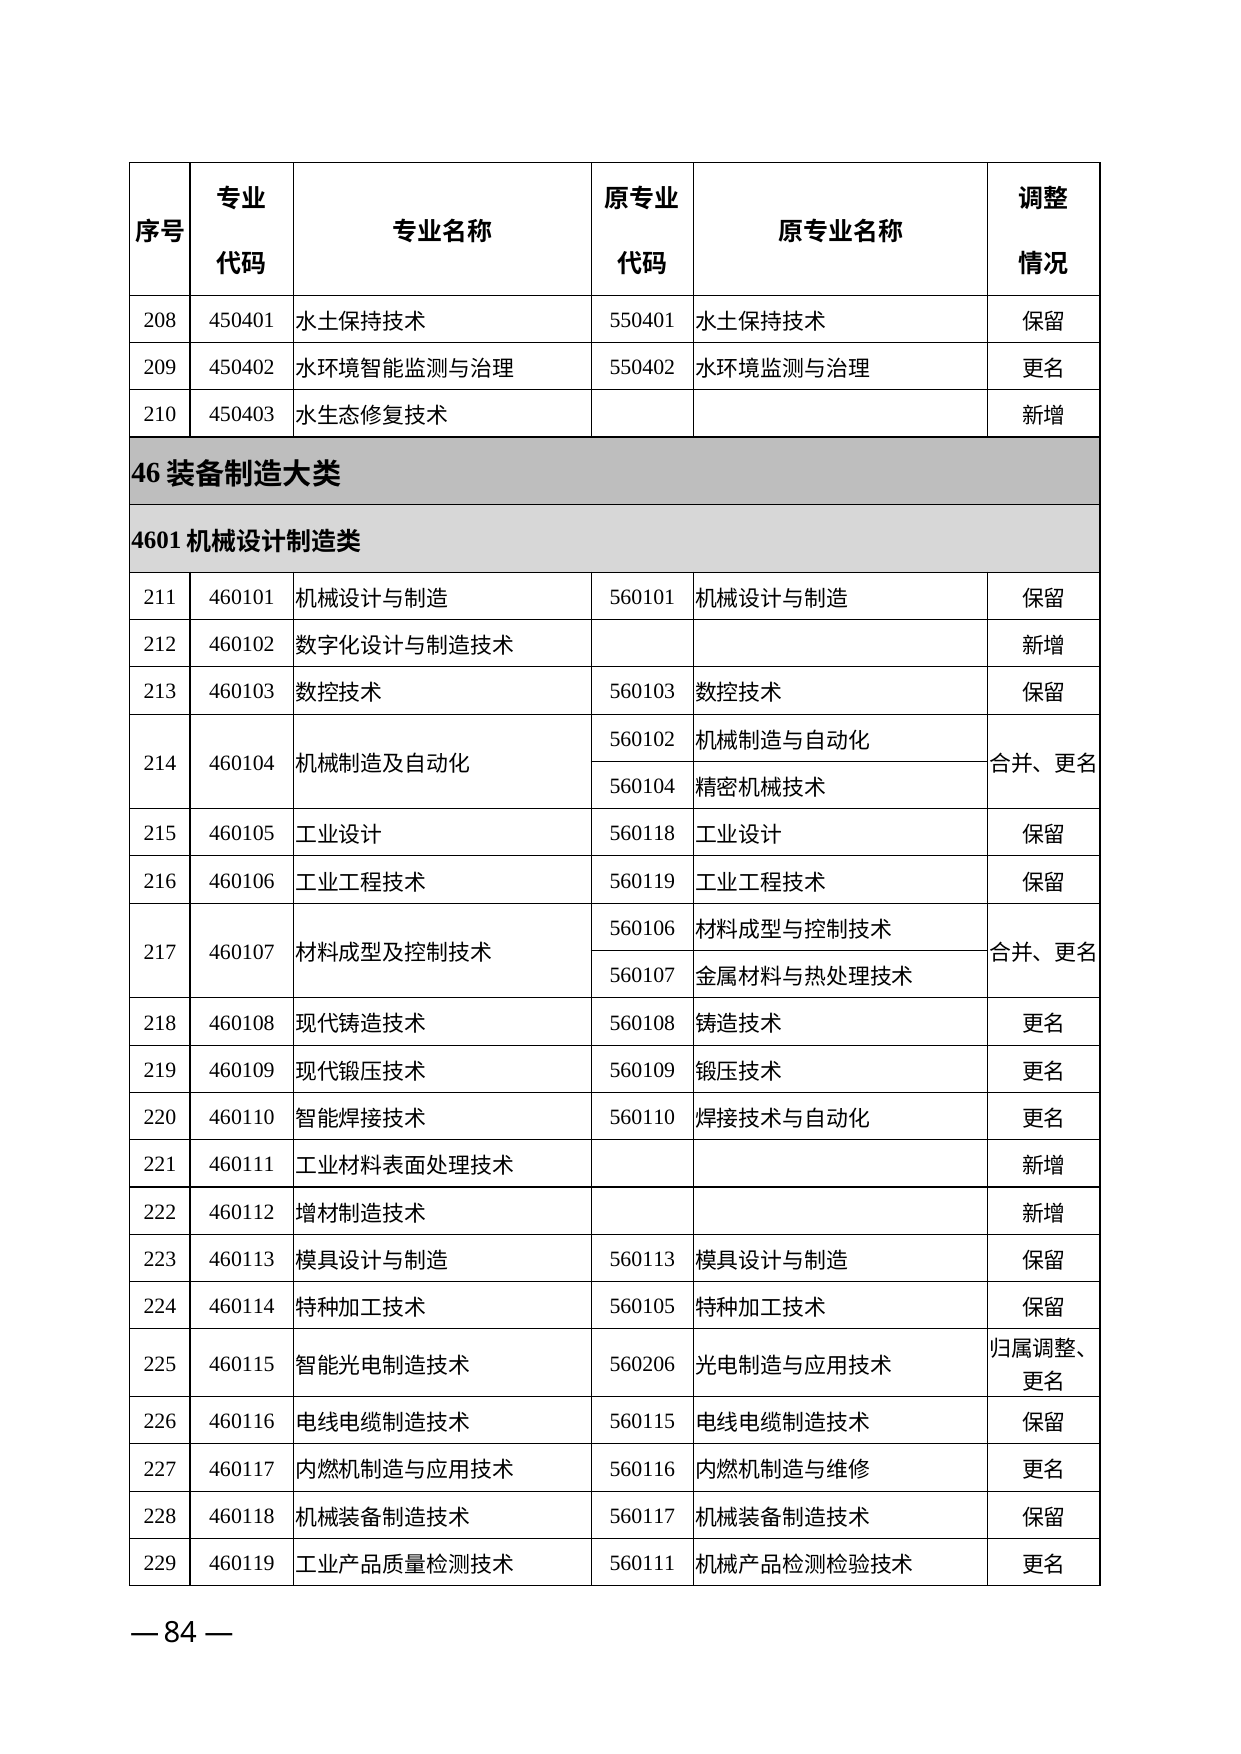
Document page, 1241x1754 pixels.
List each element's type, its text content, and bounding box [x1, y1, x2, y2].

table_cell 模具设计与制造 [294, 1235, 591, 1281]
table_cell 数控技术 [294, 667, 591, 713]
table_cell 电线电缆制造技术 [694, 1397, 987, 1443]
table_cell 内燃机制造与维修 [694, 1444, 987, 1491]
table_cell 560108 [592, 998, 693, 1044]
table_cell 460114 [191, 1282, 293, 1328]
table_cell 560109 [592, 1046, 693, 1092]
table_header 专业名称 [294, 163, 591, 294]
table_cell 特种加工技术 [694, 1282, 987, 1328]
table_cell 智能焊接技术 [294, 1093, 591, 1139]
table_cell 227 [130, 1444, 189, 1491]
table_cell 更名 [988, 1539, 1099, 1585]
table_cell 水环境智能监测与治理 [294, 343, 591, 389]
table_cell 211 [130, 573, 189, 619]
table_cell [592, 620, 693, 666]
table_header 调整 情况 [988, 163, 1099, 294]
table_cell 更名 [988, 998, 1099, 1044]
table_cell 焊接技术与自动化 [694, 1093, 987, 1139]
table_cell 保留 [988, 667, 1099, 713]
table_cell 新增 [988, 1140, 1099, 1186]
table_cell 226 [130, 1397, 189, 1443]
table_cell 460118 [191, 1492, 293, 1538]
table_cell 224 [130, 1282, 189, 1328]
table_cell 新增 [988, 1188, 1099, 1234]
table_cell 460109 [191, 1046, 293, 1092]
table_cell 217 [130, 904, 189, 997]
table_cell 560101 [592, 573, 693, 619]
table_cell 保留 [988, 809, 1099, 855]
table_cell 460117 [191, 1444, 293, 1491]
table_cell 工业设计 [694, 809, 987, 855]
table_cell 450402 [191, 343, 293, 389]
table_cell 460112 [191, 1188, 293, 1234]
table_cell 增材制造技术 [294, 1188, 591, 1234]
table_cell 225 [130, 1329, 189, 1396]
table_cell 560116 [592, 1444, 693, 1491]
table_cell 460104 [191, 715, 293, 808]
table_cell 光电制造与应用技术 [694, 1329, 987, 1396]
table_cell 水土保持技术 [694, 296, 987, 342]
table_cell 更名 [988, 1444, 1099, 1491]
table_cell 460108 [191, 998, 293, 1044]
table_cell 电线电缆制造技术 [294, 1397, 591, 1443]
table_cell 560113 [592, 1235, 693, 1281]
table_cell 机械制造及自动化 [294, 715, 591, 808]
table_cell 450401 [191, 296, 293, 342]
table_cell 水环境监测与治理 [694, 343, 987, 389]
table_cell 450403 [191, 390, 293, 436]
table_header 原专业 代码 [592, 163, 693, 294]
table_cell 保留 [988, 296, 1099, 342]
table_cell 机械制造与自动化 [694, 715, 987, 761]
table_cell 新增 [988, 620, 1099, 666]
table_cell 228 [130, 1492, 189, 1538]
table_cell 特种加工技术 [294, 1282, 591, 1328]
table_cell 460107 [191, 904, 293, 997]
table_cell 460115 [191, 1329, 293, 1396]
table_cell 精密机械技术 [694, 762, 987, 808]
table_cell 214 [130, 715, 189, 808]
table_cell 保留 [988, 1492, 1099, 1538]
table_cell 更名 [988, 1093, 1099, 1139]
table_cell 保留 [988, 1235, 1099, 1281]
table_cell 现代铸造技术 [294, 998, 591, 1044]
table_cell 219 [130, 1046, 189, 1092]
table_cell 水土保持技术 [294, 296, 591, 342]
table_cell 560104 [592, 762, 693, 808]
table_cell 460116 [191, 1397, 293, 1443]
table_cell 560119 [592, 856, 693, 903]
table_cell 460113 [191, 1235, 293, 1281]
table_cell 水生态修复技术 [294, 390, 591, 436]
table_cell 归属调整、更名 [988, 1329, 1099, 1396]
table_cell 215 [130, 809, 189, 855]
table_cell 现代锻压技术 [294, 1046, 591, 1092]
table_cell 208 [130, 296, 189, 342]
table_cell 数字化设计与制造技术 [294, 620, 591, 666]
table_cell 550402 [592, 343, 693, 389]
table_cell 更名 [988, 1046, 1099, 1092]
table_cell [592, 1140, 693, 1186]
table_cell 560111 [592, 1539, 693, 1585]
table_cell 221 [130, 1140, 189, 1186]
table_cell 218 [130, 998, 189, 1044]
table_cell 229 [130, 1539, 189, 1585]
table_cell 460103 [191, 667, 293, 713]
table_cell 新增 [988, 390, 1099, 436]
table_cell 210 [130, 390, 189, 436]
table_cell 560105 [592, 1282, 693, 1328]
table_cell 机械设计与制造 [694, 573, 987, 619]
table_cell 212 [130, 620, 189, 666]
table_cell 智能光电制造技术 [294, 1329, 591, 1396]
table_cell 保留 [988, 856, 1099, 903]
table_cell 合并、更名 [988, 904, 1099, 997]
table_cell 460102 [191, 620, 293, 666]
table_cell 模具设计与制造 [694, 1235, 987, 1281]
table_cell 材料成型及控制技术 [294, 904, 591, 997]
table_cell 550401 [592, 296, 693, 342]
table_cell 460110 [191, 1093, 293, 1139]
table_cell 460101 [191, 573, 293, 619]
table_header 原专业名称 [694, 163, 987, 294]
table_cell 保留 [988, 573, 1099, 619]
table_cell 46装备制造大类 [130, 438, 1099, 504]
table_cell 数控技术 [694, 667, 987, 713]
table_cell [694, 1140, 987, 1186]
table_cell 560102 [592, 715, 693, 761]
table_cell 机械装备制造技术 [294, 1492, 591, 1538]
table_cell 560117 [592, 1492, 693, 1538]
table_cell 220 [130, 1093, 189, 1139]
table_cell 216 [130, 856, 189, 903]
table_cell 560106 [592, 904, 693, 950]
table_cell 保留 [988, 1282, 1099, 1328]
table_cell 560118 [592, 809, 693, 855]
table_cell [592, 390, 693, 436]
table_cell 合并、更名 [988, 715, 1099, 808]
table_cell 560110 [592, 1093, 693, 1139]
table_cell 机械装备制造技术 [694, 1492, 987, 1538]
table_cell 209 [130, 343, 189, 389]
table_cell [694, 1188, 987, 1234]
table_cell 460111 [191, 1140, 293, 1186]
table_cell 560103 [592, 667, 693, 713]
table_cell 工业设计 [294, 809, 591, 855]
table_cell 460119 [191, 1539, 293, 1585]
table_cell 460105 [191, 809, 293, 855]
table_header 序号 [130, 163, 189, 294]
table_cell 213 [130, 667, 189, 713]
table_cell [694, 620, 987, 666]
table_cell 222 [130, 1188, 189, 1234]
table_cell 机械产品检测检验技术 [694, 1539, 987, 1585]
table_cell 工业工程技术 [294, 856, 591, 903]
table_cell 机械设计与制造 [294, 573, 591, 619]
table_cell 材料成型与控制技术 [694, 904, 987, 950]
table_cell 工业材料表面处理技术 [294, 1140, 591, 1186]
table_cell 560107 [592, 951, 693, 997]
table_cell 铸造技术 [694, 998, 987, 1044]
table_cell 工业工程技术 [694, 856, 987, 903]
table_cell 560206 [592, 1329, 693, 1396]
table_cell 223 [130, 1235, 189, 1281]
table_cell 4601机械设计制造类 [130, 505, 1099, 572]
table_cell 内燃机制造与应用技术 [294, 1444, 591, 1491]
table_cell 560115 [592, 1397, 693, 1443]
table_cell [592, 1188, 693, 1234]
table_cell [694, 390, 987, 436]
table_cell 更名 [988, 343, 1099, 389]
table_cell 锻压技术 [694, 1046, 987, 1092]
table_cell 460106 [191, 856, 293, 903]
table_header 专业 代码 [191, 163, 293, 294]
table_cell 金属材料与热处理技术 [694, 951, 987, 997]
table_cell 工业产品质量检测技术 [294, 1539, 591, 1585]
table_cell 保留 [988, 1397, 1099, 1443]
